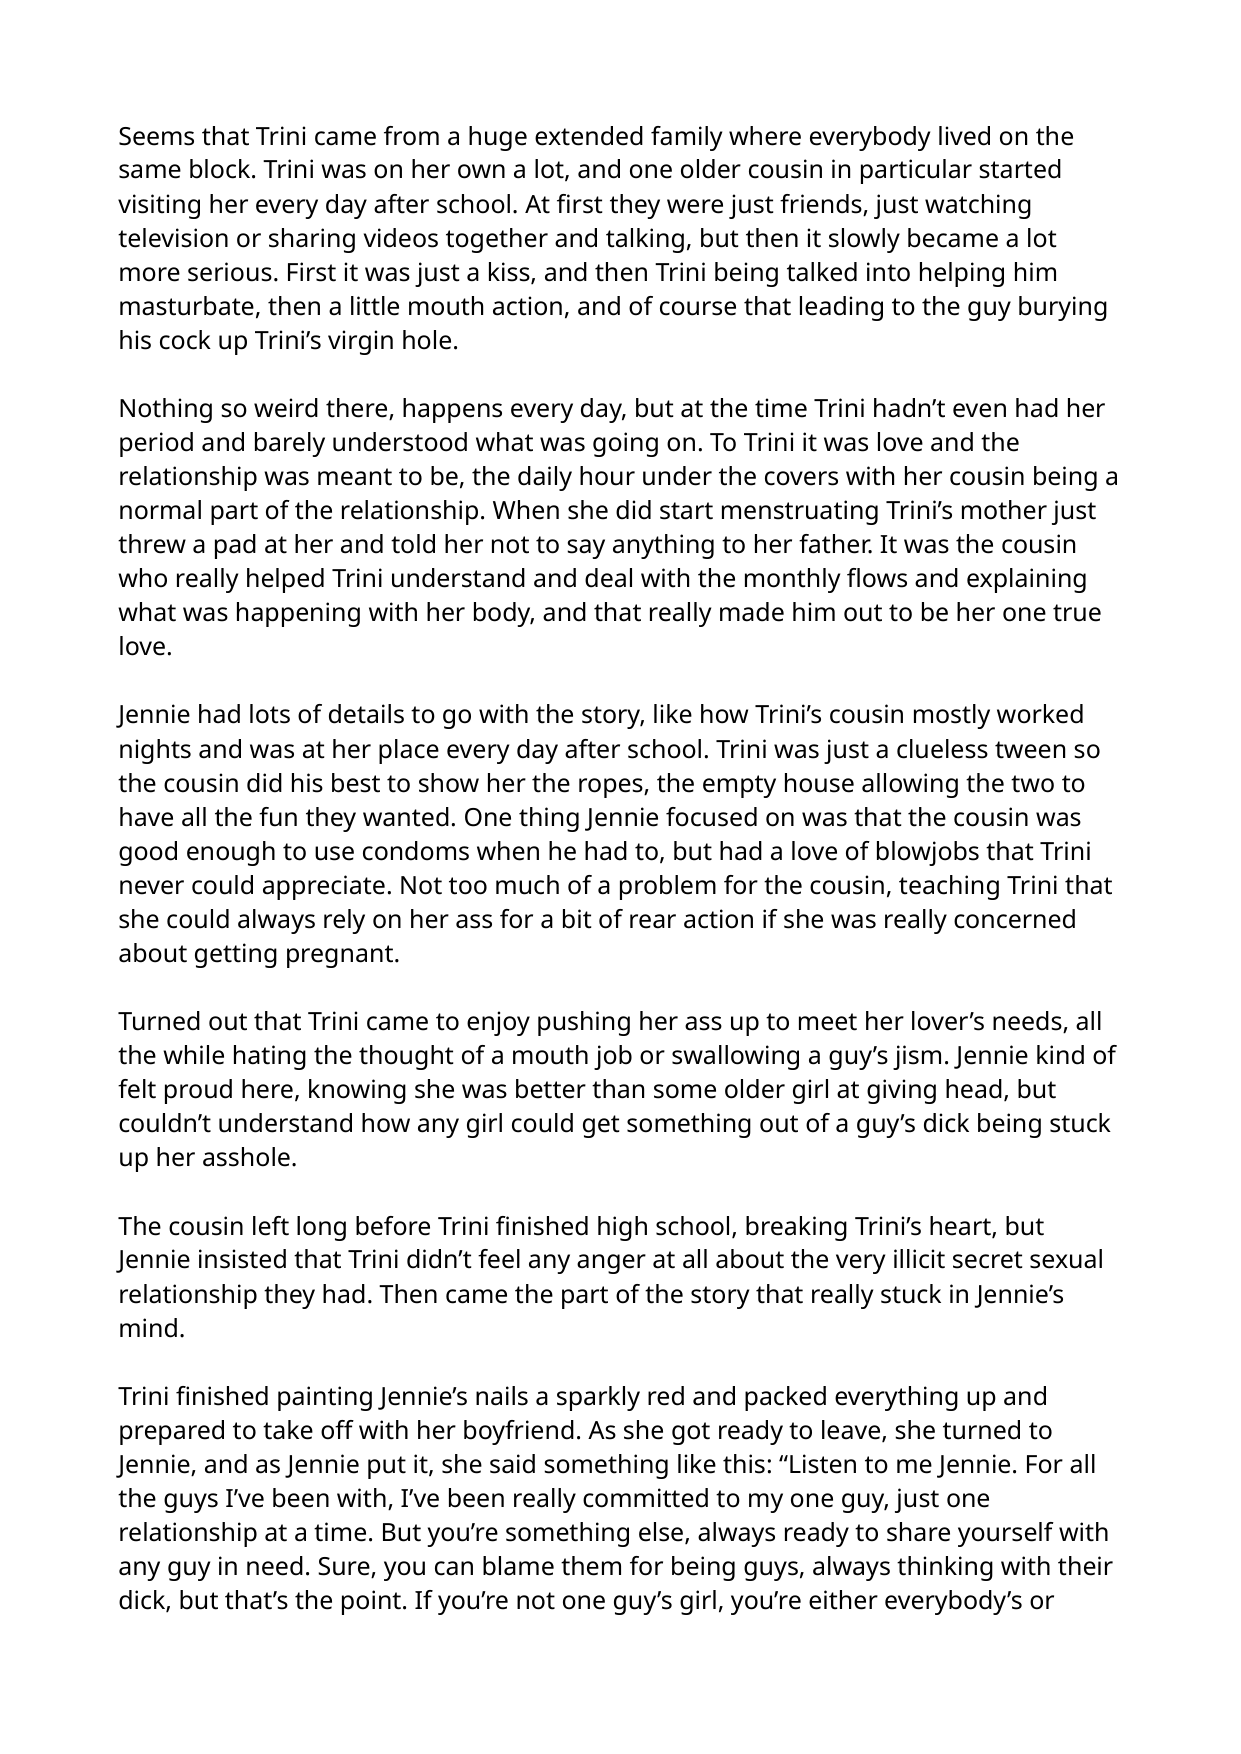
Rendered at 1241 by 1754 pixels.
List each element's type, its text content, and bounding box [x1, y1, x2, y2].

text The cousin left long before Trini finished high school, breaking Trini’s heart, but Jennie insisted that Trini didn’t feel any anger at all about the very illicit secret sexual relationship they had. Then came the part of the story that really stuck in Jennie’s mind. [118, 1208, 1122, 1344]
text Nothing so weird there, happens every day, but at the time Trini hadn’t even had her period and barely understood what was going on. To Trini it was love and the relationship was meant to be, the daily hour under the covers with her cousin being a normal part of the relationship. When she did start menstruating Trini’s mother just threw a pad at her and told her not to say anything to her father. It was the cousin who really helped Trini understand and deal with the monthly flows and explaining what was happening with her body, and that really made him out to be her one true love. [118, 391, 1122, 663]
text Turned out that Trini came to enjoy pushing her ass up to meet her lover’s needs, all the while hating the thought of a mouth job or swallowing a guy’s jism. Jennie kind of felt proud here, knowing she was better than some older girl at giving head, but couldn’t understand how any girl could get something out of a guy’s dick being stuck up her asshole. [118, 1004, 1122, 1174]
text Jennie had lots of details to go with the story, like how Trini’s cousin mostly worked nights and was at her place every day after school. Trini was just a clueless tween so the cousin did his best to show her the ropes, the empty house allowing the two to have all the fun they wanted. One thing Jennie focused on was that the cousin was good enough to use condoms when he had to, but had a love of blowjobs that Trini never could appreciate. Not too much of a problem for the cousin, teaching Trini that she could always rely on her ass for a bit of rear action if she was really concerned about getting pregnant. [118, 697, 1122, 970]
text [118, 1378, 1122, 1617]
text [118, 118, 1122, 357]
